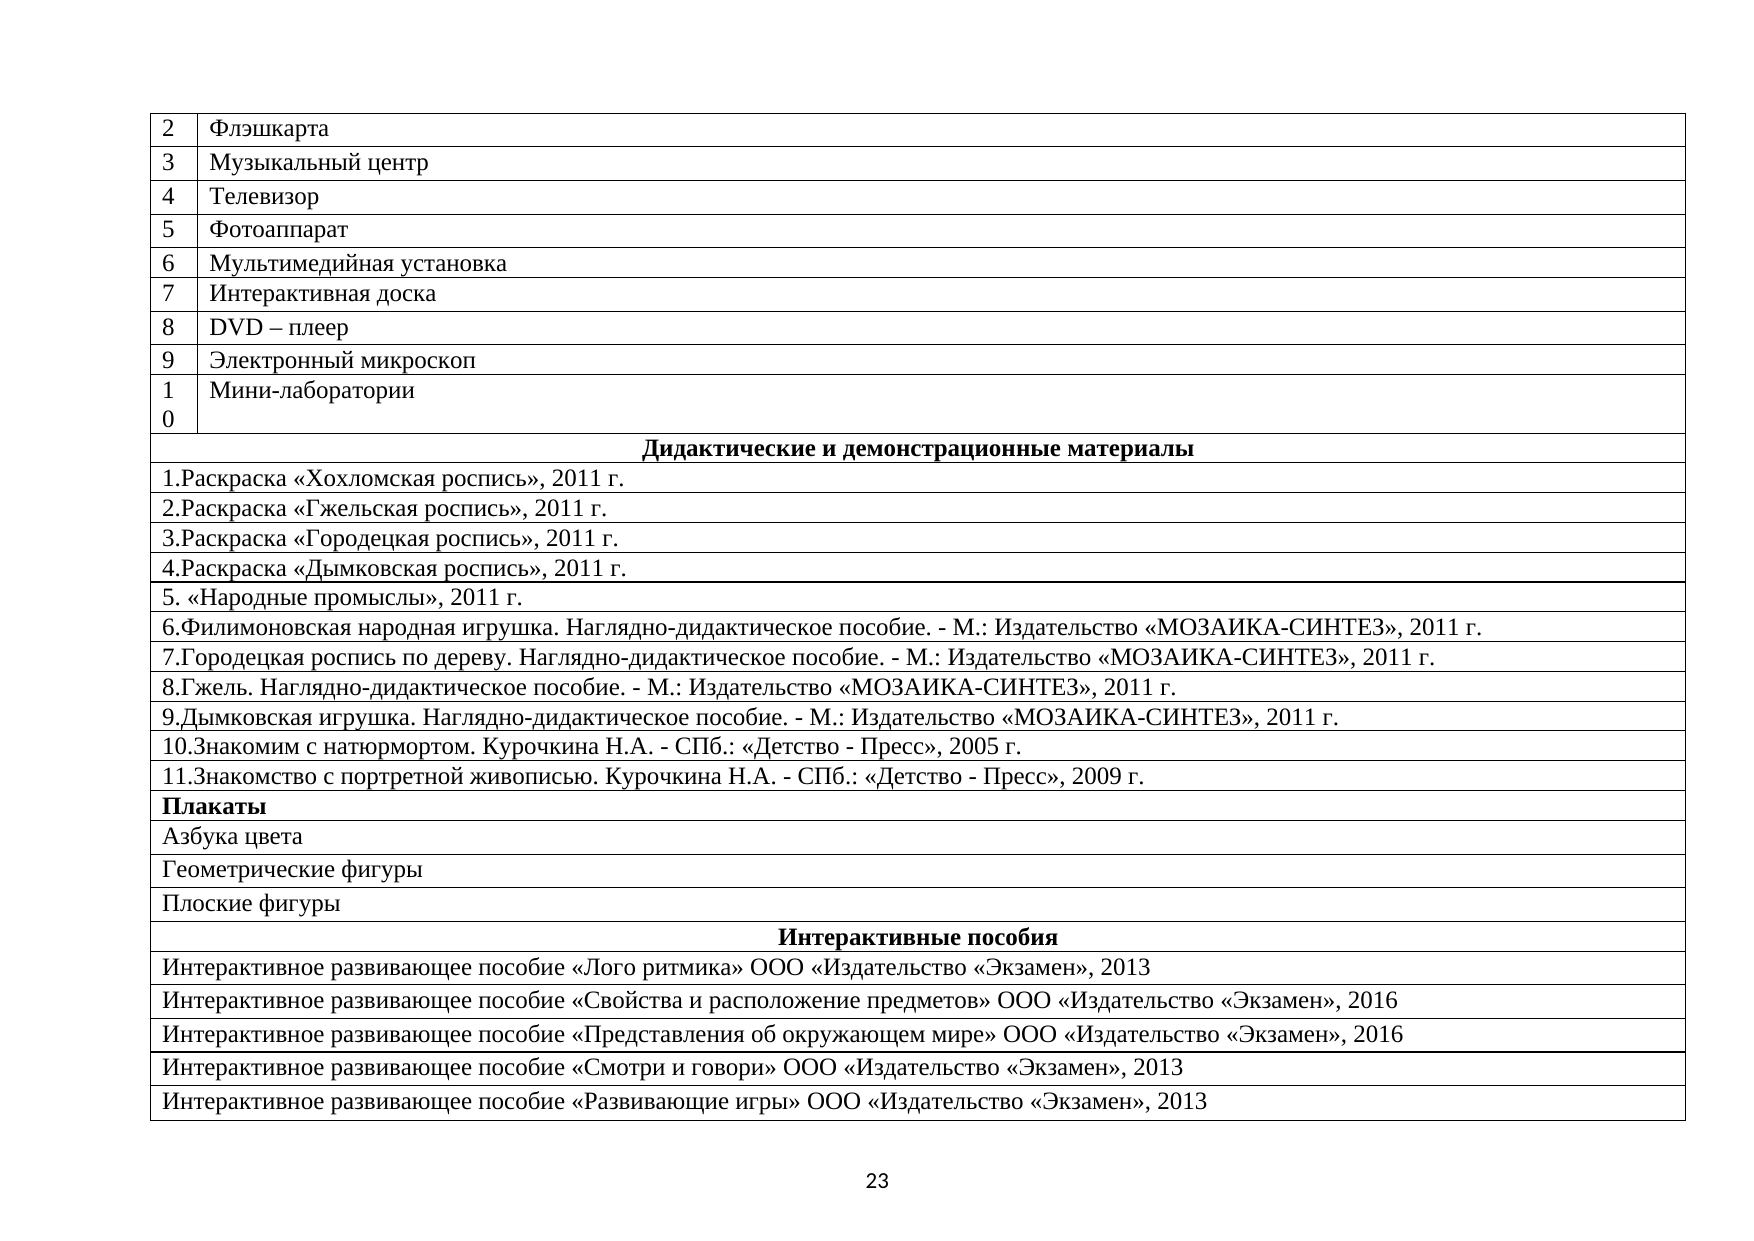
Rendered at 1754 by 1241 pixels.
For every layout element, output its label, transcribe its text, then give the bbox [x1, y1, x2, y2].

table_cell 5 [151, 215, 197, 247]
table_cell Флэшкарта [198, 114, 1685, 146]
table_cell 5. «Народные промыслы», 2011 г. [151, 583, 1685, 611]
table_cell Интерактивное развивающее пособие «Смотри и говори» ООО «Издательство «Экзамен», 2013 [151, 1053, 1685, 1085]
table_cell Интерактивное развивающее пособие «Представления об окружающем мире» ООО «Издательство «Экзамен», 2016 [151, 1019, 1685, 1051]
table_cell Интерактивное развивающее пособие «Свойства и расположение предметов» ООО «Издательство «Экзамен», 2016 [151, 985, 1685, 1018]
table_cell 8.Гжель. Наглядно-дидактическое пособие. - М.: Издательство «МОЗАИКА-СИНТЕЗ», 2011 г. [151, 672, 1685, 701]
table_cell Дидактические и демонстрационные материалы [151, 434, 1685, 462]
table_cell Телевизор [198, 181, 1685, 213]
table_cell 2.Раскраска «Гжельская роспись», 2011 г. [151, 493, 1685, 522]
table_cell 8 [151, 312, 197, 344]
table_cell 7 [151, 278, 197, 311]
table_cell 10 [151, 375, 197, 432]
table_cell 4.Раскраска «Дымковская роспись», 2011 г. [151, 553, 1685, 581]
table_cell Азбука цвета [151, 821, 1685, 853]
table_cell 3 [151, 147, 197, 180]
table_cell Мини-лаборатории [198, 375, 1685, 432]
table_cell Плакаты [151, 791, 1685, 820]
table_cell Интерактивное развивающее пособие «Развивающие игры» ООО «Издательство «Экзамен», 2013 [151, 1086, 1685, 1119]
table_cell 4 [151, 181, 197, 213]
table_cell 2 [151, 114, 197, 146]
table_cell Интерактивная доска [198, 278, 1685, 311]
table_cell Интерактивное развивающее пособие «Лого ритмика» ООО «Издательство «Экзамен», 2013 [151, 952, 1685, 984]
table_cell Электронный микроскоп [198, 345, 1685, 374]
table_cell Мультимедийная установка [198, 248, 1685, 277]
table_cell 9.Дымковская игрушка. Наглядно-дидактическое пособие. - М.: Издательство «МОЗАИКА-СИНТЕЗ», 2011 г. [151, 702, 1685, 730]
table_cell Интерактивные пособия [151, 922, 1685, 951]
table_cell 7.Городецкая роспись по дереву. Наглядно-дидактическое пособие. - М.: Издательство «МОЗАИКА-СИНТЕЗ», 2011 г. [151, 642, 1685, 671]
table_cell 10.Знакомим с натюрмортом. Курочкина Н.А. - СПб.: «Детство - Пресс», 2005 г. [151, 731, 1685, 760]
table_cell 6.Филимоновская народная игрушка. Наглядно-дидактическое пособие. - М.: Издательство «МОЗАИКА-СИНТЕЗ», 2011 г. [151, 612, 1685, 641]
table_cell 11.Знакомство с портретной живописью. Курочкина Н.А. - СПб.: «Детство - Пресс», 2009 г. [151, 761, 1685, 790]
table_cell 3.Раскраска «Городецкая роспись», 2011 г. [151, 523, 1685, 552]
table_cell Геометрические фигуры [151, 855, 1685, 887]
table_cell 1.Раскраска «Хохломская роспись», 2011 г. [151, 463, 1685, 492]
table_cell 9 [151, 345, 197, 374]
table_cell Плоские фигуры [151, 888, 1685, 921]
table_cell DVD – плеер [198, 312, 1685, 344]
table_cell 6 [151, 248, 197, 277]
table_cell Фотоаппарат [198, 215, 1685, 247]
table_cell Музыкальный центр [198, 147, 1685, 180]
